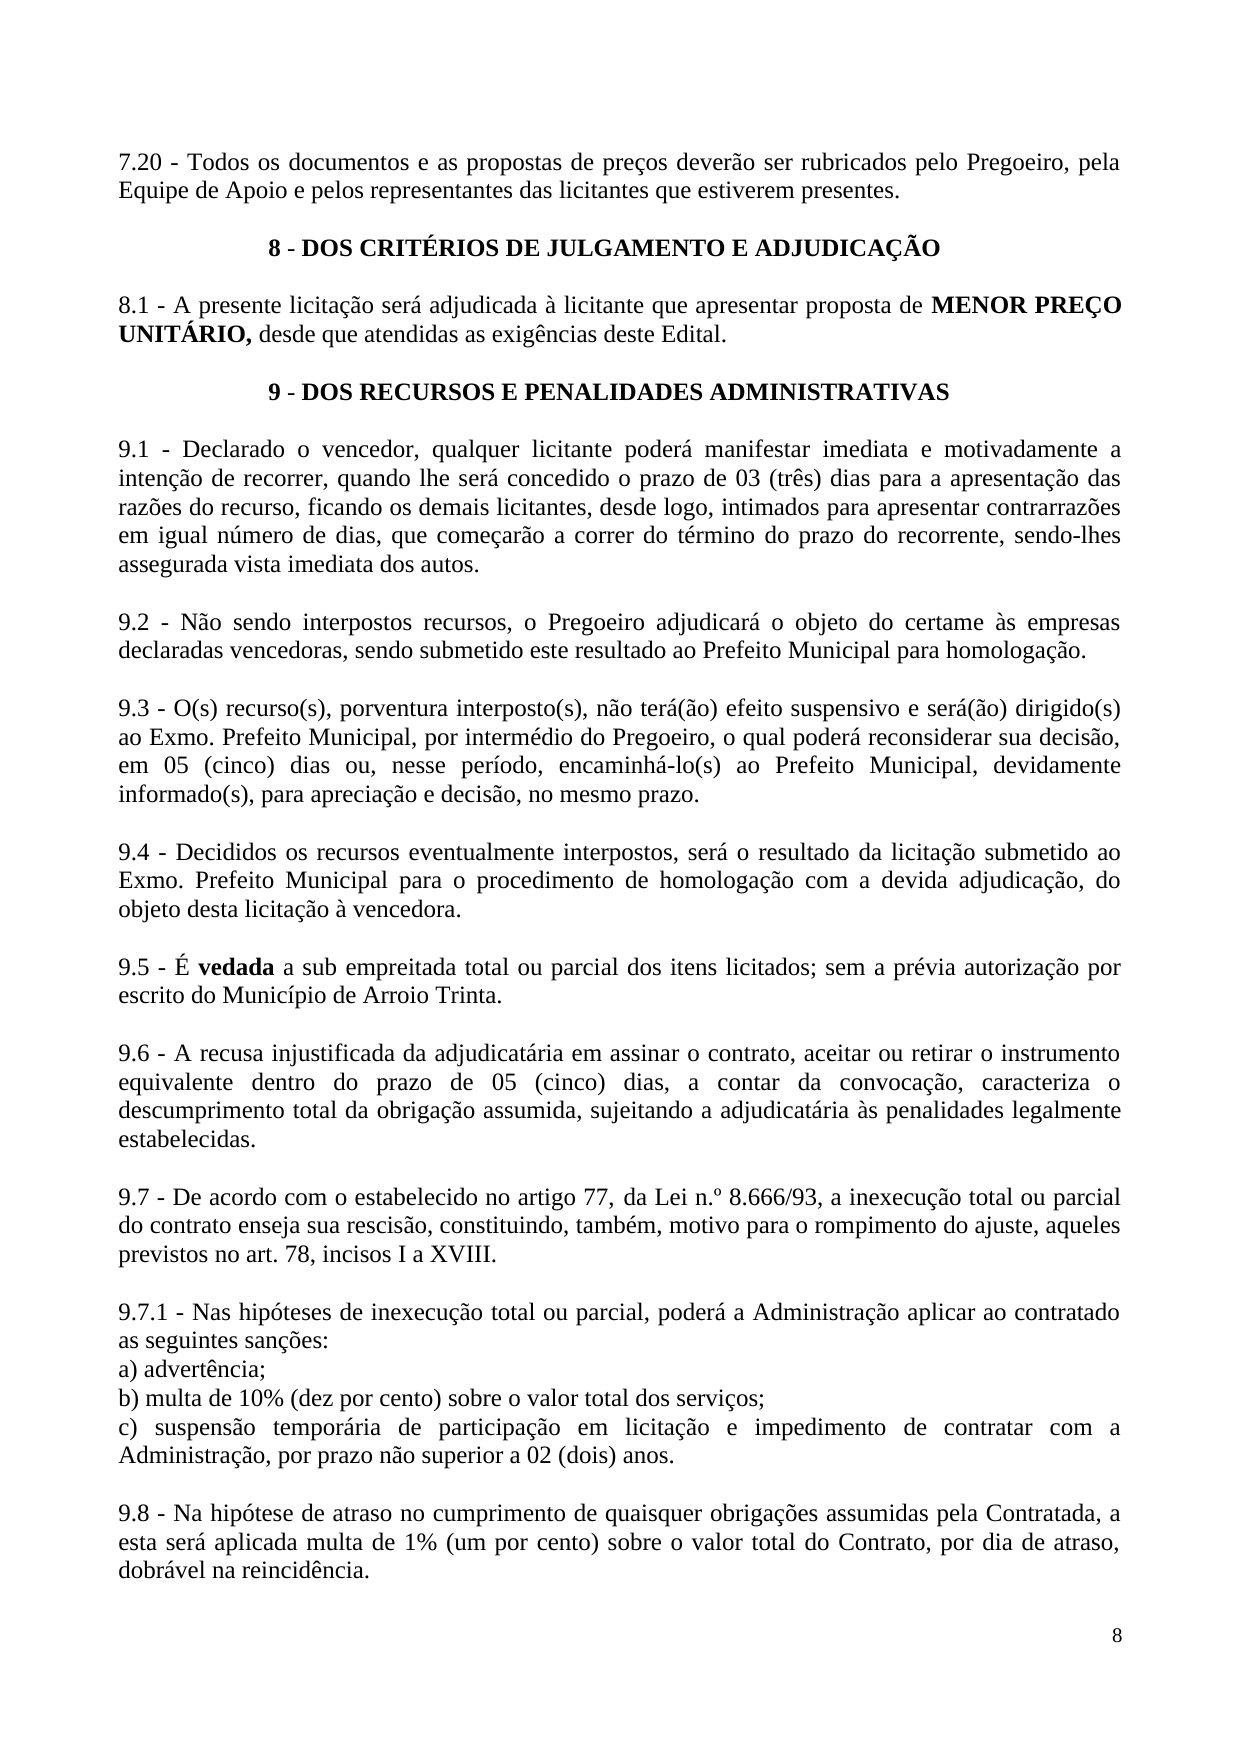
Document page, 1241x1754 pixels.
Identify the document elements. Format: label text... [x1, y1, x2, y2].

text 9.3 - O(s) recurso(s), porventura interposto(s), não terá(ão) efeito suspensivo e será(ão) dirigido(s) ao Exmo. Prefeito Municipal, por intermédio do Pregoeiro, o qual poderá reconsiderar sua decisão, em 05 (cinco) dias ou, nesse período, encaminhá-lo(s) ao Prefeito Municipal, devidamente informado(s), para apreciação e decisão, no mesmo prazo. [118, 693, 1122, 808]
text c) suspensão temporária de participação em licitação e impedimento de contratar com a Administração, por prazo não superior a 02 (dois) anos. [118, 1412, 1122, 1469]
text 9.1 - Declarado o vencedor, qualquer licitante poderá manifestar imediata e motivadamente a intenção de recorrer, quando lhe será concedido o prazo de 03 (três) dias para a apresentação das razões do recurso, ficando os demais licitantes, desde logo, intimados para apresentar contrarrazões em igual número de dias, que começarão a correr do término do prazo do recorrente, sendo-lhes assegurada vista imediata dos autos. [118, 434, 1122, 578]
text a) advertência; [118, 1354, 1122, 1383]
text 8 - DOS CRITÉRIOS DE JULGAMENTO E ADJUDICAÇÃO [118, 233, 1122, 262]
text 9.7.1 - Nas hipóteses de inexecução total ou parcial, poderá a Administração aplicar ao contratado as seguintes sanções: [118, 1297, 1122, 1354]
text 9.4 - Decididos os recursos eventualmente interpostos, será o resultado da licitação submetido ao Exmo. Prefeito Municipal para o procedimento de homologação com a devida adjudicação, do objeto desta licitação à vencedora. [118, 837, 1122, 923]
text 9.5 - É vedada a sub empreitada total ou parcial dos itens licitados; sem a prévia autorização por escrito do Município de Arroio Trinta. [118, 952, 1122, 1009]
text 9 - DOS RECURSOS E PENALIDADES ADMINISTRATIVAS [118, 377, 1122, 406]
text 8.1 - A presente licitação será adjudicada à licitante que apresentar proposta de MENOR PREÇO UNITÁRIO, desde que atendidas as exigências deste Edital. [118, 291, 1122, 348]
text 9.6 - A recusa injustificada da adjudicatária em assinar o contrato, aceitar ou retirar o instrumento equivalente dentro do prazo de 05 (cinco) dias, a contar da convocação, caracteriza o descumprimento total da obrigação assumida, sujeitando a adjudicatária às penalidades legalmente estabelecidas. [118, 1038, 1122, 1153]
text b) multa de 10% (dez por cento) sobre o valor total dos serviços; [118, 1383, 1122, 1412]
text 9.2 - Não sendo interpostos recursos, o Pregoeiro adjudicará o objeto do certame às empresas declaradas vencedoras, sendo submetido este resultado ao Prefeito Municipal para homologação. [118, 607, 1122, 664]
text 9.8 - Na hipótese de atraso no cumprimento de quaisquer obrigações assumidas pela Contratada, a esta será aplicada multa de 1% (um por cento) sobre o valor total do Contrato, por dia de atraso, dobrável na reincidência. [118, 1498, 1122, 1584]
text 9.7 - De acordo com o estabelecido no artigo 77, da Lei n.º 8.666/93, a inexecução total ou parcial do contrato enseja sua rescisão, constituindo, também, motivo para o rompimento do ajuste, aqueles previstos no art. 78, incisos I a XVIII. [118, 1182, 1122, 1268]
text 7.20 - Todos os documentos e as propostas de preços deverão ser rubricados pelo Pregoeiro, pela Equipe de Apoio e pelos representantes das licitantes que estiverem presentes. [118, 147, 1122, 204]
